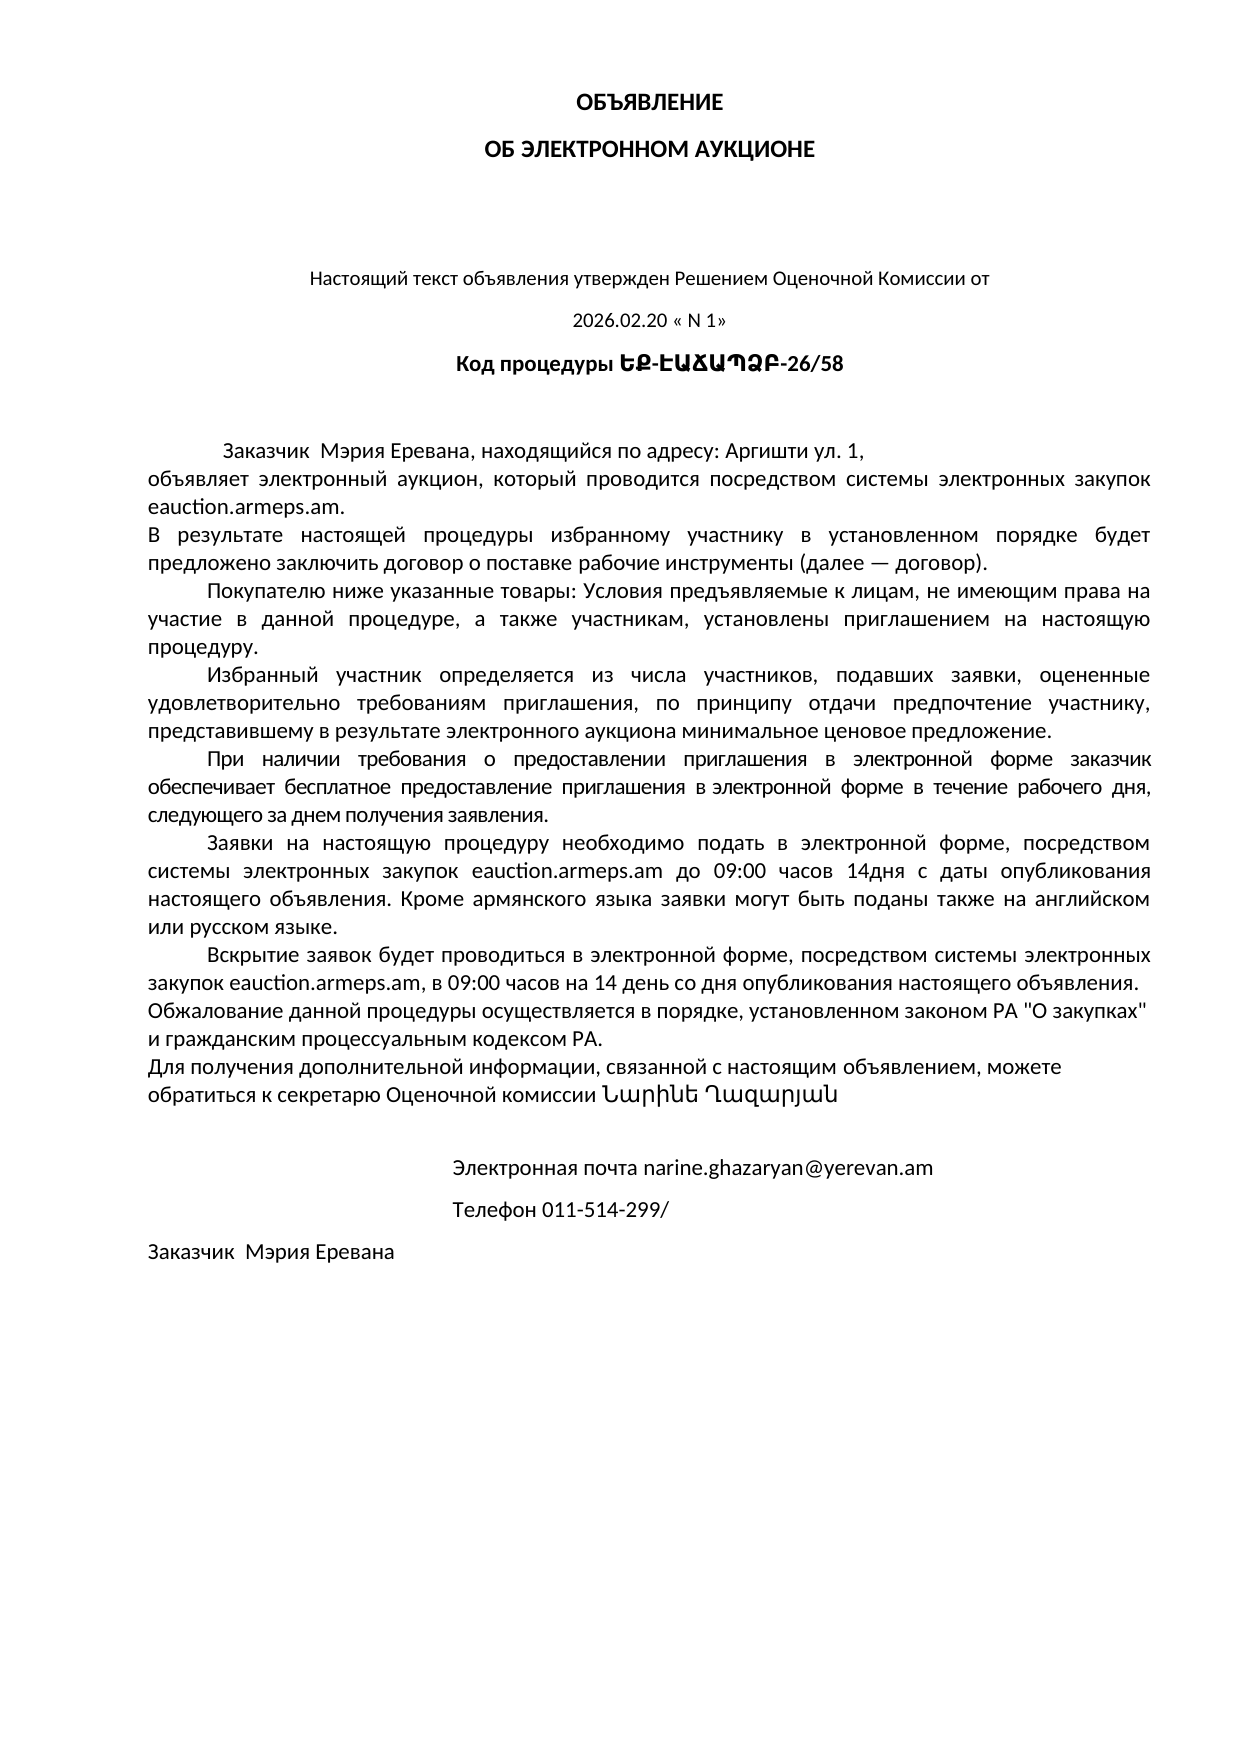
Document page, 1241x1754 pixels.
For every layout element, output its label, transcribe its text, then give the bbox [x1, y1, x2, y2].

text В результате настоящей процедуры избранному участнику в установленном порядке будет предложено заключить договор о поставке рабочие инструменты (далее — договор). [148, 520, 1152, 576]
text Избранный участник определяется из числа участников, подавших заявки, оцененные удовлетворительно требованиям приглашения, по принципу отдачи предпочтение участнику, представившему в результате электронного аукциона минимальное ценовое предложение. [148, 660, 1152, 744]
text Код процедуры ԵՔ-ԷԱՃԱՊՁԲ-26/58 [148, 349, 1152, 377]
text Для получения дополнительной информации, связанной с настоящим объявлением, можете обратиться к секретарю Оценочной комиссии Նարինե Ղազարյան [148, 1052, 1152, 1108]
text ОБЪЯВЛЕНИЕ [148, 86, 1152, 117]
text Покупателю ниже указанные товары: Условия предъявляемые к лицам, не имеющим права на участие в данной процедуре, а также участникам, установлены приглашением на настоящую процедуру. [148, 576, 1152, 660]
text Заявки на настоящую процедуру необходимо подать в электронной форме, посредством системы электронных закупок eauction.armeps.am до 09:00 часов 14дня с даты опубликования настоящего объявления. Кроме армянского языка заявки могут быть поданы также на английском или русском языке. [148, 828, 1152, 940]
text При наличии требования о предоставлении приглашения в электронной форме заказчик обеспечивает бесплатное предоставление приглашения в электронной форме в течение рабочего дня, следующего за днем получения заявления. [148, 744, 1152, 828]
text ОБ ЭЛЕКТРОННОМ АУКЦИОНЕ [148, 134, 1152, 164]
text Телефон 011-514-299/ [148, 1195, 1152, 1223]
text Заказчик Мэрия Еревана [148, 1237, 1152, 1265]
text Обжалование данной процедуры осуществляется в порядке, установленном законом РА "О закупках" и гражданским процессуальным кодексом РА. [148, 996, 1152, 1052]
text 2026.02.20 « N 1» [148, 307, 1152, 332]
text объявляет электронный аукцион, который проводится посредством системы электронных закупок eauction.armeps.am. [148, 464, 1152, 520]
text Вскрытие заявок будет проводиться в электронной форме, посредством системы электронных закупок eauction.armeps.am, в 09:00 часов на 14 день со дня опубликования настоящего объявления. [148, 940, 1152, 996]
text Настоящий текст объявления утвержден Решением Оценочной Комиссии от [148, 265, 1152, 290]
text Электронная почта narine.ghazaryan@yerevan.am [148, 1153, 1152, 1181]
text Заказчик Мэрия Еревана, находящийся по адресу: Аргишти ул. 1, [148, 436, 1152, 464]
